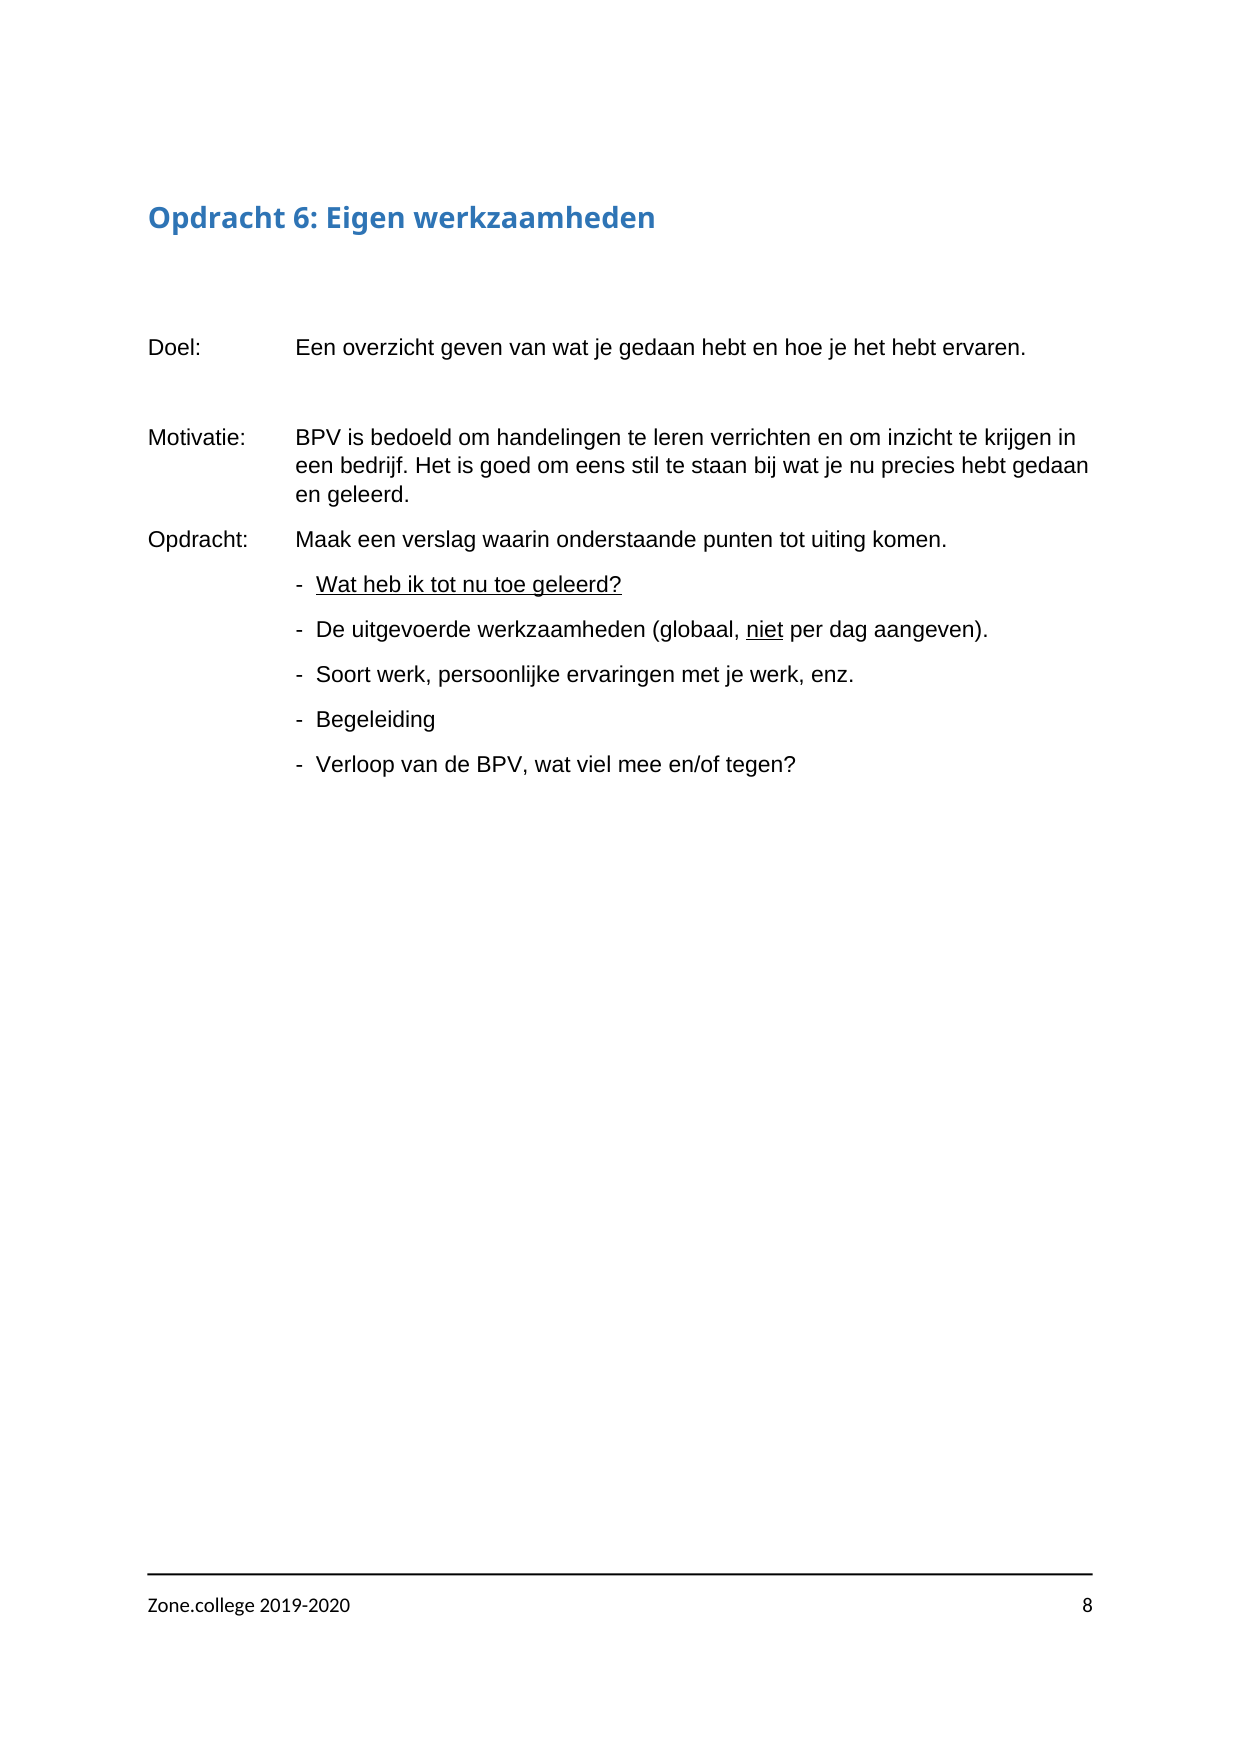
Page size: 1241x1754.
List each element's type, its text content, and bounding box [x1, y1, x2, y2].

subtitle Opdracht 6: Eigen werkzaamheden [148, 198, 1093, 237]
text Doel: Een overzicht geven van wat je gedaan hebt en hoe je het hebt ervaren. [148, 333, 1093, 360]
text - Wat heb ik tot nu toe geleerd? [295, 571, 1093, 597]
text Motivatie: BPV is bedoeld om handelingen te leren verrichten en om inzicht te krijgen in een bedrijf. Het is goed om eens stil te staan bij wat je nu precies hebt gedaan en geleerd. [148, 424, 1093, 507]
text - Soort werk, persoonlijke ervaringen met je werk, enz. [295, 661, 1093, 687]
text - De uitgevoerde werkzaamheden (globaal, niet per dag aangeven). [295, 616, 1093, 642]
text - Verloop van de BPV, wat viel mee en/of tegen? [295, 751, 1093, 777]
text Opdracht: Maak een verslag waarin onderstaande punten tot uiting komen. [148, 526, 1093, 552]
text - Begeleiding [295, 706, 1093, 732]
